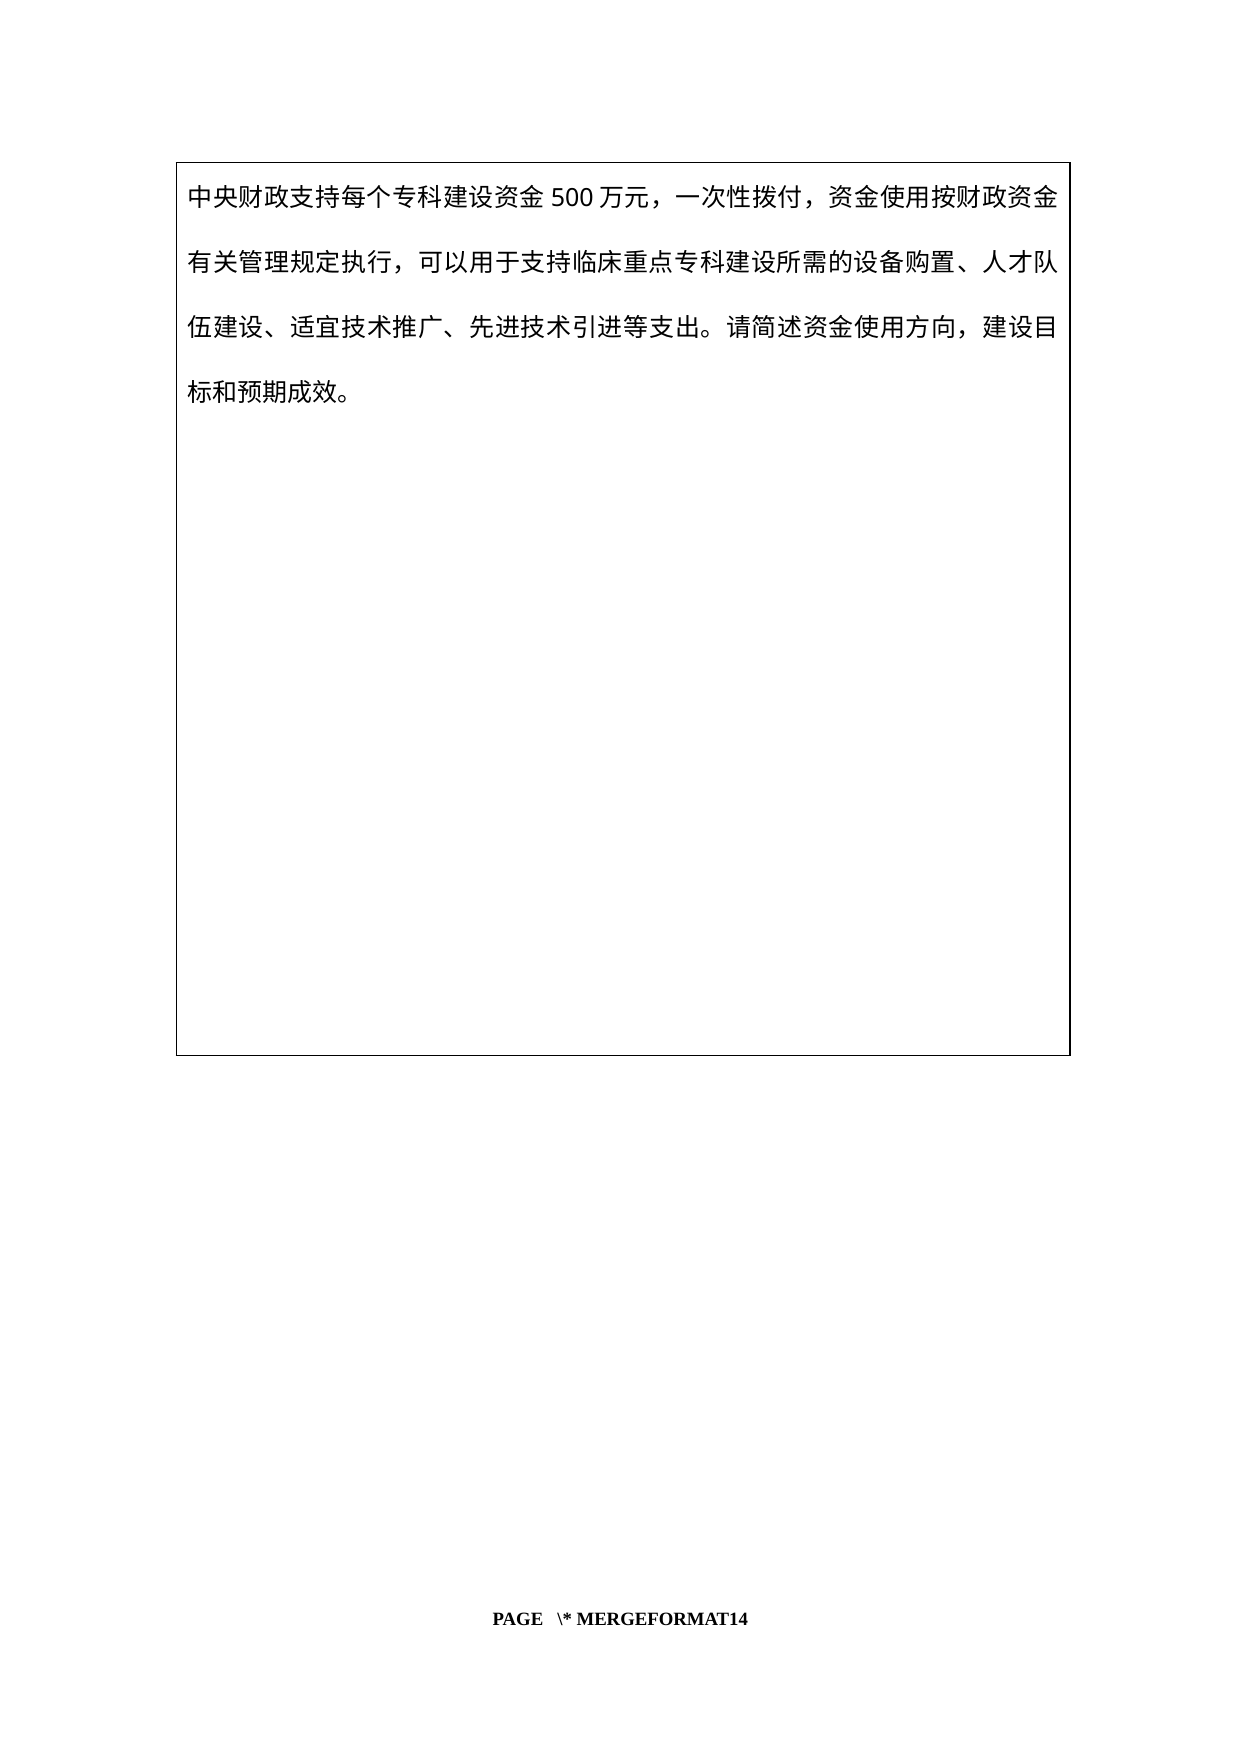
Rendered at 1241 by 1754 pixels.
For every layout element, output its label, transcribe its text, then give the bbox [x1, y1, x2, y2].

table_header 中央财政支持每个专科建设资金500万元，一次性拨付，资金使用按财政资金有关管理规定执行，可以用于支持临床重点专科建设所需的设备购置、人才队伍建设、适宜技术推广、先进技术引进等支出。请简述资金使用方向，建设目标和预期成效。 [177, 163, 1069, 1054]
